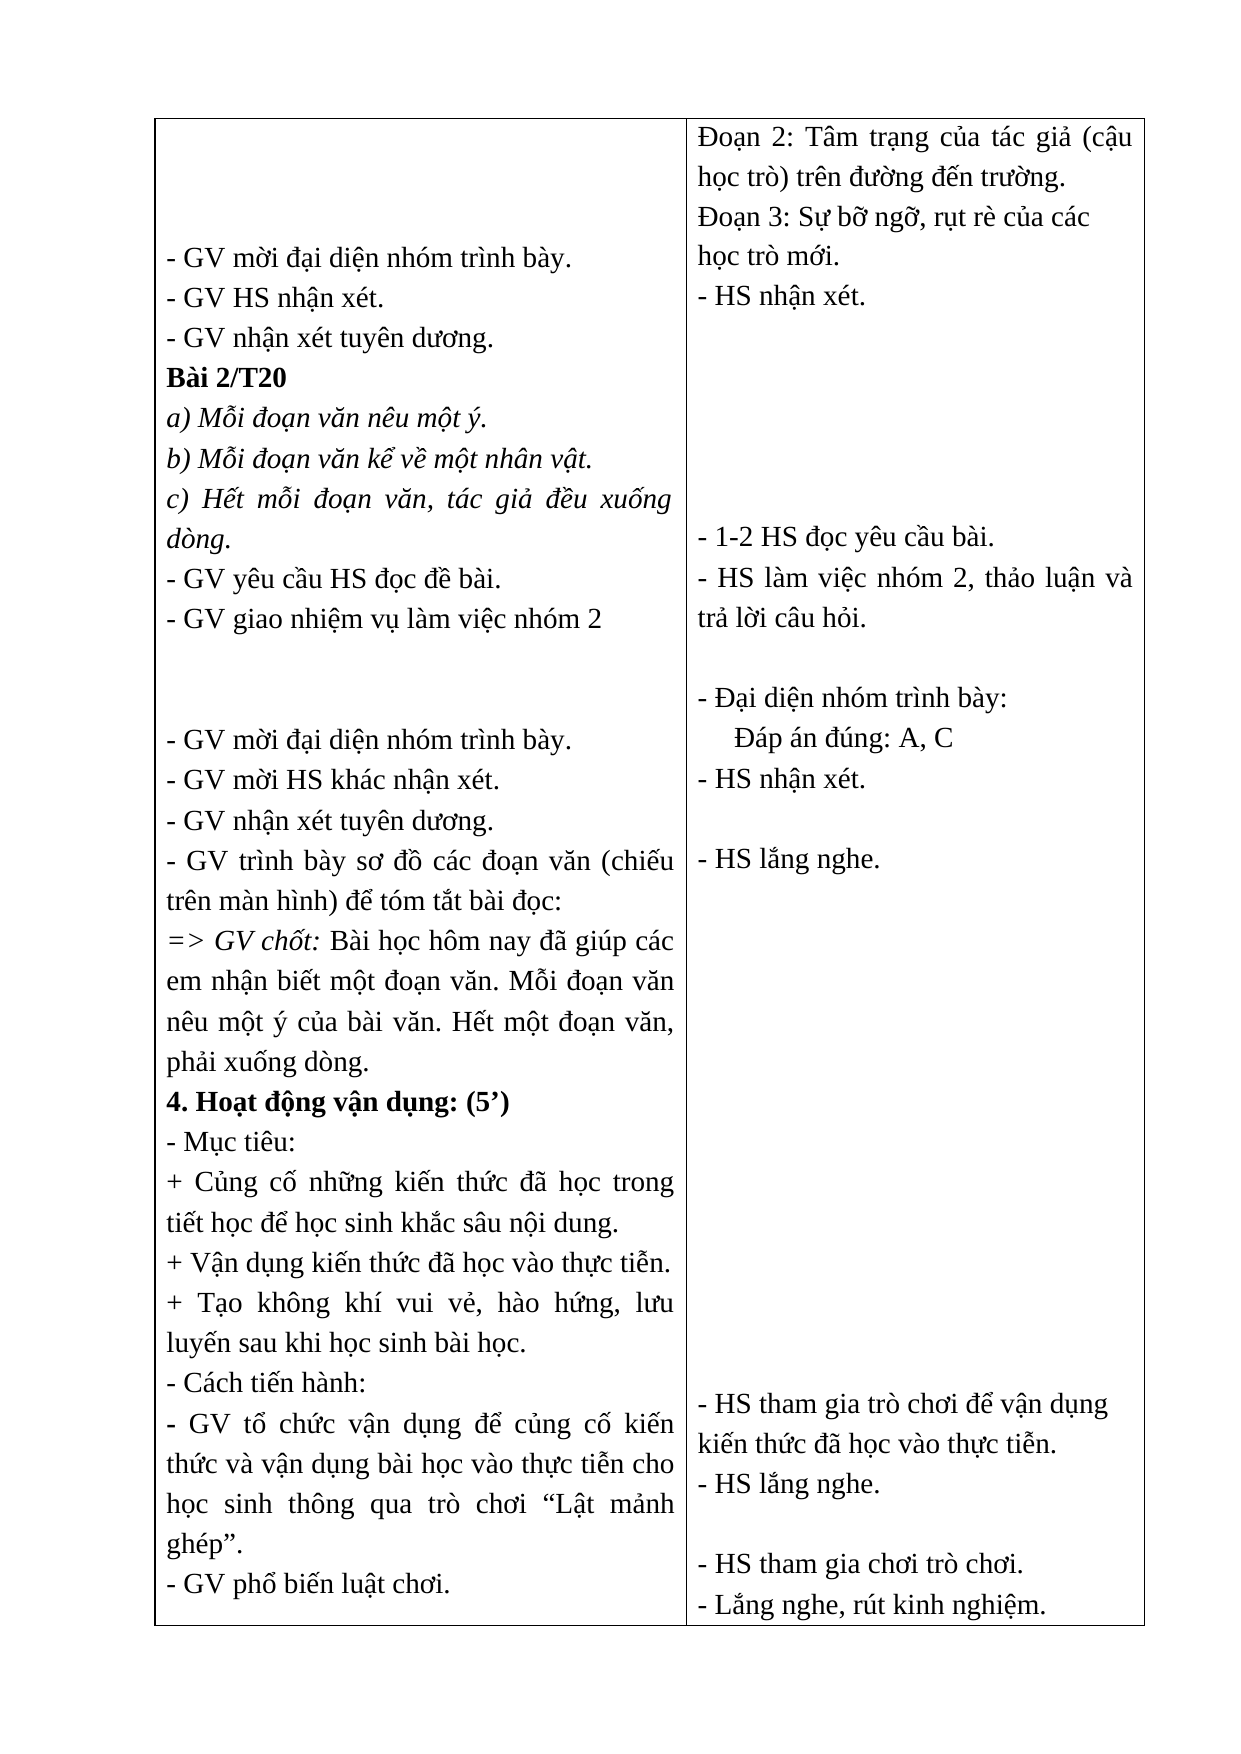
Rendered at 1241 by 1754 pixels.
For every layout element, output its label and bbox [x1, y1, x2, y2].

table_header [156, 119, 686, 1625]
table_header [687, 119, 1144, 1625]
